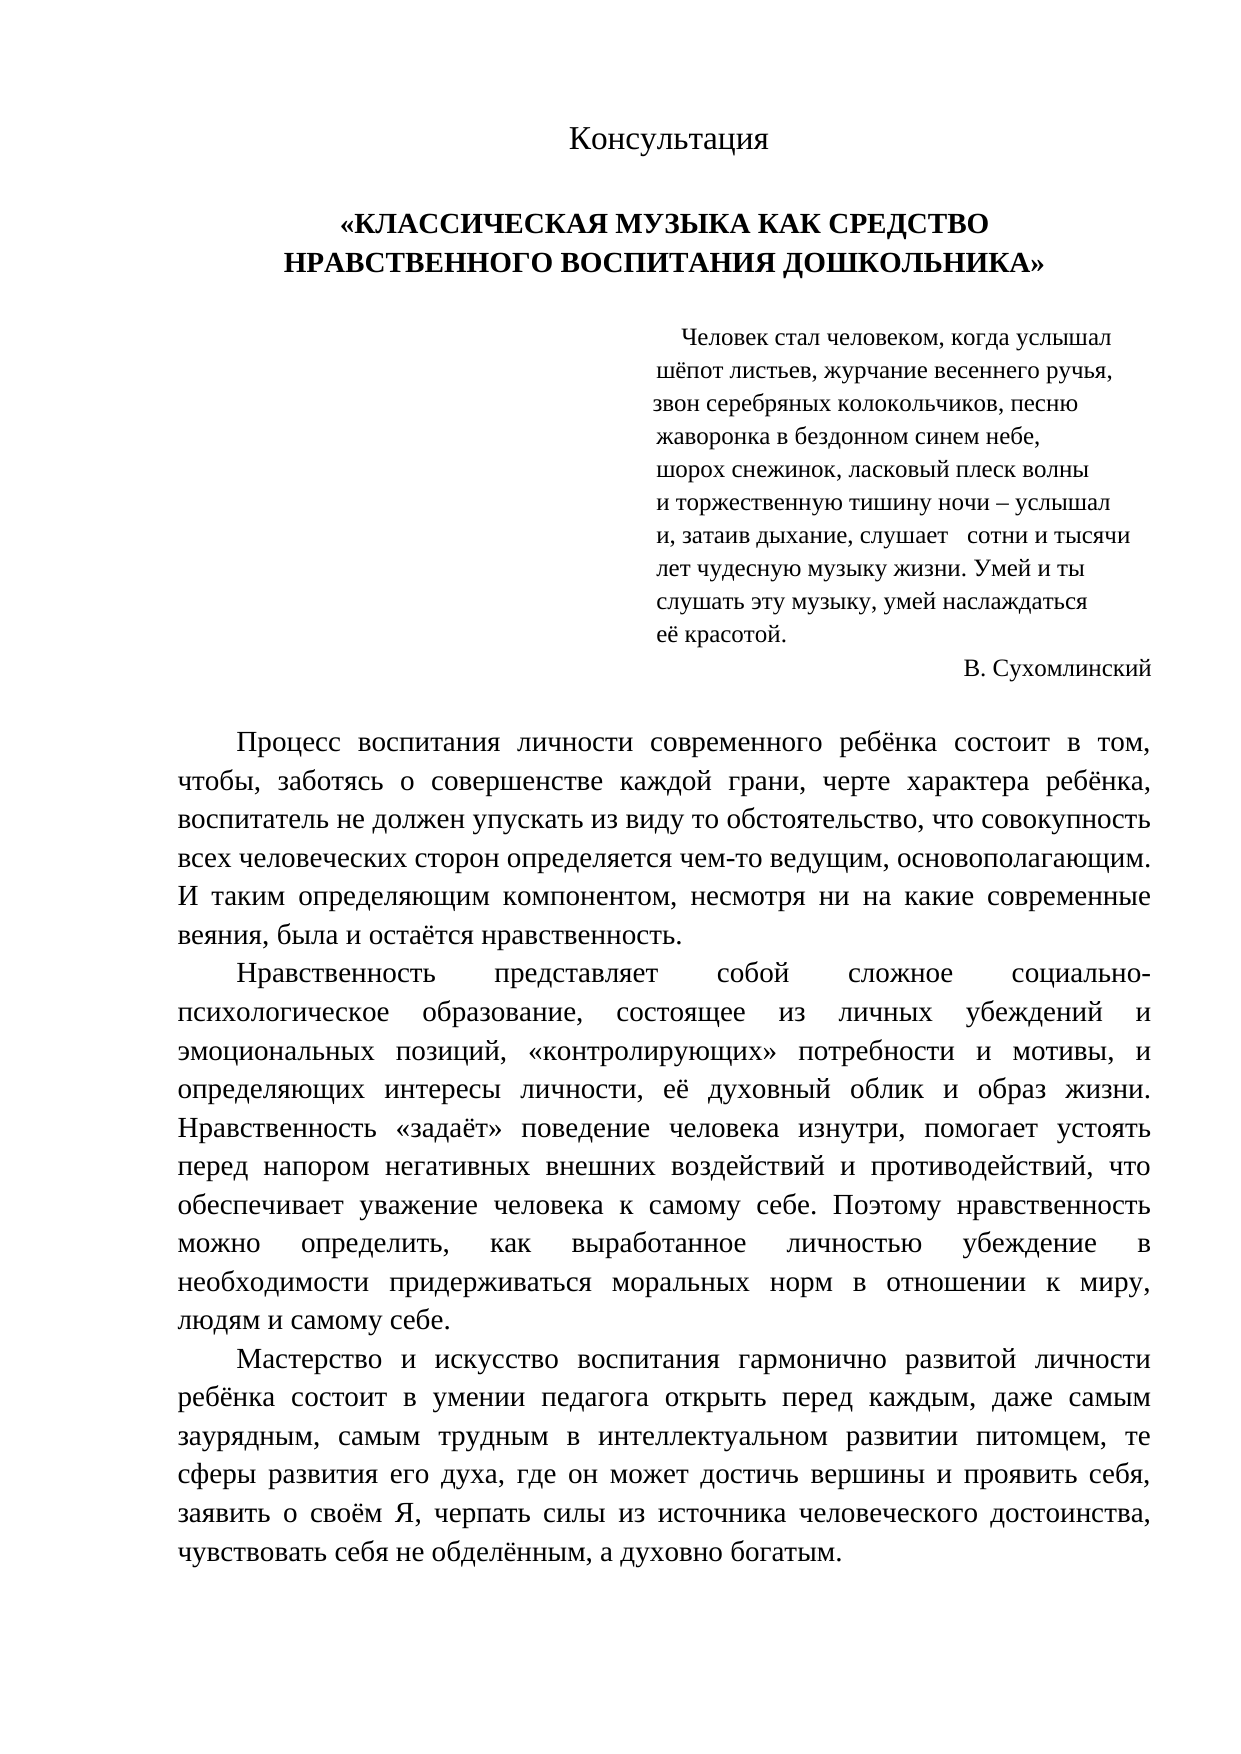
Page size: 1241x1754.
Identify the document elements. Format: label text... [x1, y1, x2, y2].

text Человек стал человеком, когда услышал [177, 322, 1152, 351]
text Процесс воспитания личности современного ребёнка состоит в том, чтобы, заботясь о совершенстве каждой грани, черте характера ребёнка, воспитатель не должен упускать из виду то обстоятельство, что совокупность всех человеческих сторон определяется чем-то ведущим, основополагающим. И таким определяющим компонентом, несмотря ни на какие современные веяния, была и остаётся нравственность. [177, 724, 1152, 951]
text лет чудесную музыку жизни. Умей и ты [177, 553, 1152, 582]
text шёпот листьев, журчание весеннего ручья, [177, 355, 1152, 384]
text её красотой. [177, 619, 1152, 648]
text жаворонка в бездонном синем небе, [177, 421, 1152, 450]
text В. Сухомлинский [177, 653, 1152, 682]
text слушать эту музыку, умей наслаждаться [177, 586, 1152, 615]
text и, затаив дыхание, слушает сотни и тысячи [177, 520, 1152, 549]
text шорох снежинок, ласковый плеск волны [177, 454, 1152, 483]
text Консультация [177, 118, 1152, 156]
text НРАВСТВЕННОГО ВОСПИТАНИЯ ДОШКОЛЬНИКА» [177, 245, 1152, 278]
text звон серебряных колокольчиков, песню [177, 388, 1152, 417]
text Нравственность представляет собой сложное социально-психологическое образование, состоящее из личных убеждений и эмоциональных позиций, «контролирующих» потребности и мотивы, и определяющих интересы личности, её духовный облик и образ жизни. Нравственность «задаёт» поведение человека изнутри, помогает устоять перед напором негативных внешних воздействий и противодействий, что обеспечивает уважение человека к самому себе. Поэтому нравственность можно определить, как выработанное личностью убеждение в необходимости придерживаться моральных норм в отношении к миру, людям и самому себе. [177, 956, 1152, 1336]
text Мастерство и искусство воспитания гармонично развитой личности ребёнка состоит в умении педагога открыть перед каждым, даже самым заурядным, самым трудным в интеллектуальном развитии питомцем, те сферы развития его духа, где он может достичь вершины и проявить себя, заявить о своём Я, черпать силы из источника человеческого достоинства, чувствовать себя не обделённым, а духовно богатым. [177, 1341, 1152, 1567]
text «КЛАССИЧЕСКАЯ МУЗЫКА КАК СРЕДСТВО [177, 206, 1152, 240]
text и торжественную тишину ночи – услышал [177, 487, 1152, 516]
